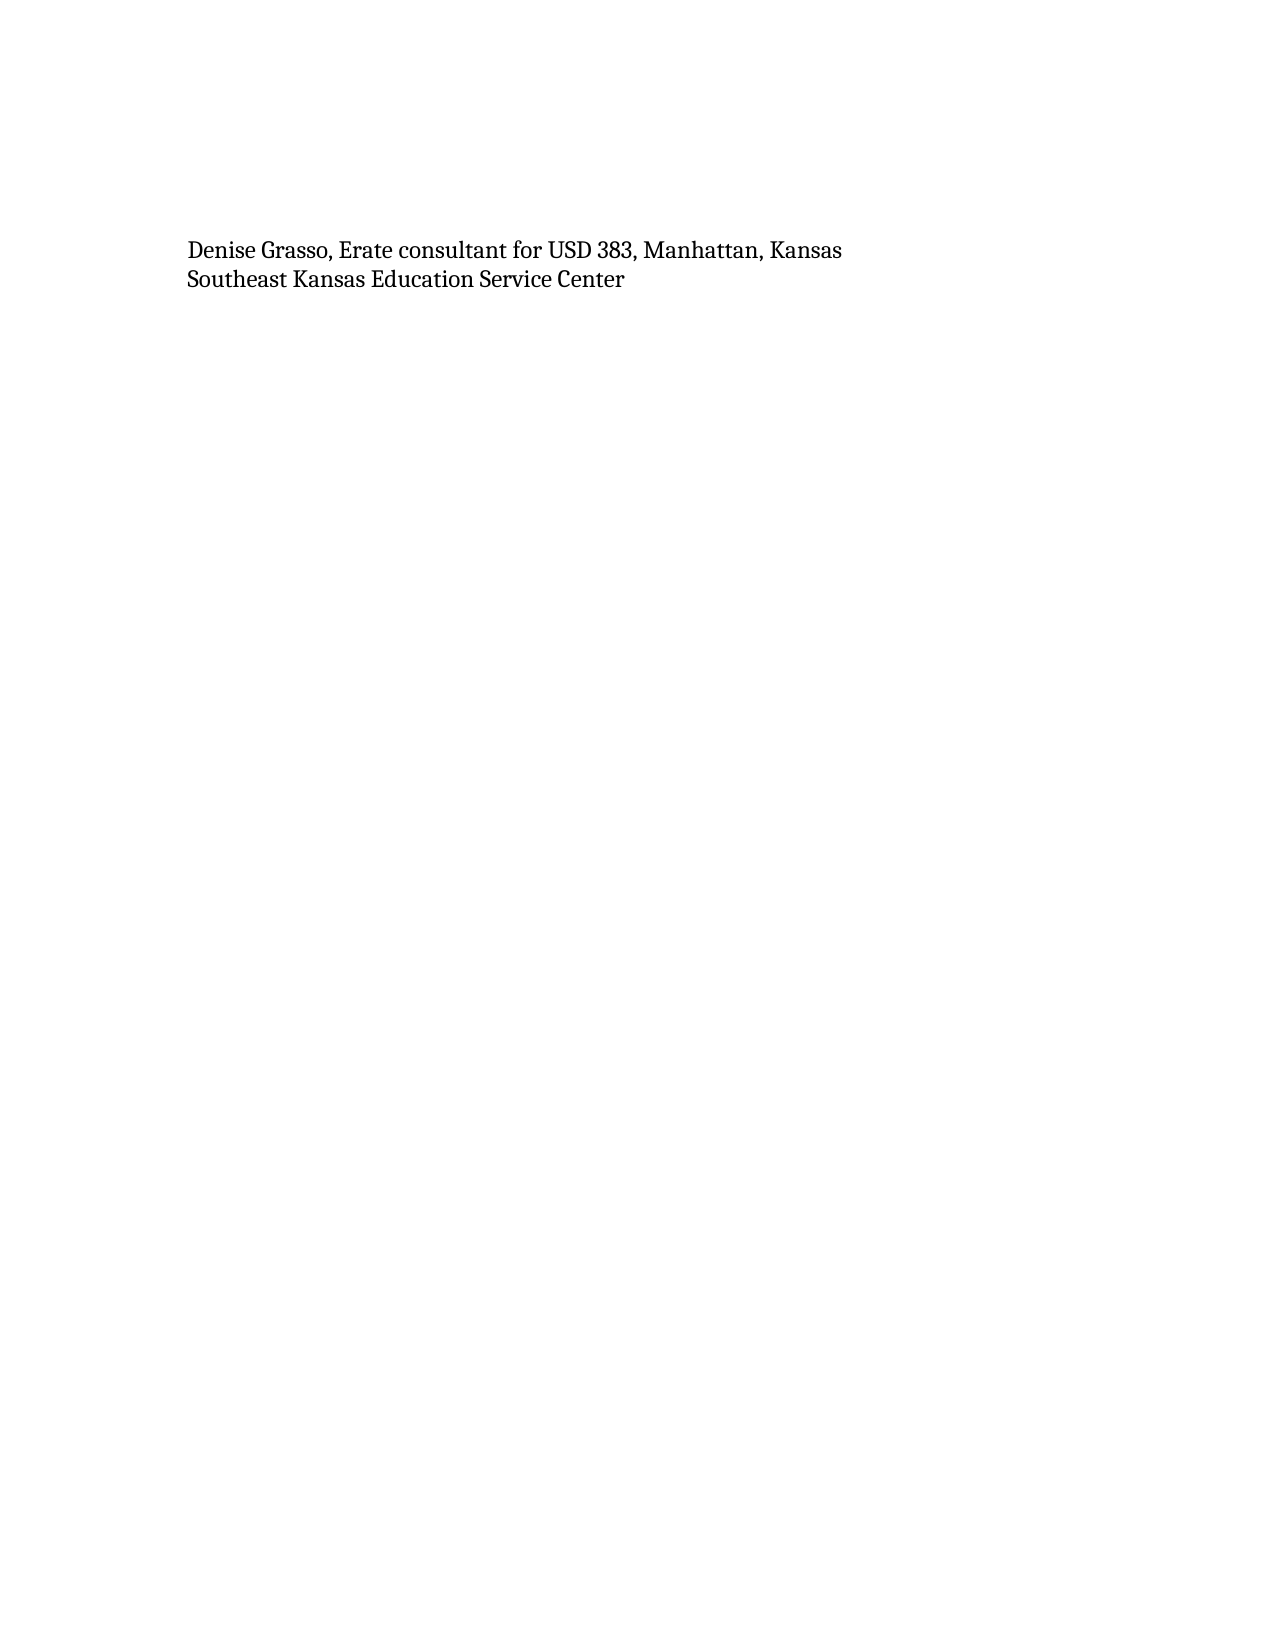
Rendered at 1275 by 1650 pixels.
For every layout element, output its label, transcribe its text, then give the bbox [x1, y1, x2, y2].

text Southeast Kansas Education Service Center [187, 265, 1087, 294]
text Denise Grasso, Erate consultant for USD 383, Manhattan, Kansas [187, 236, 1087, 265]
